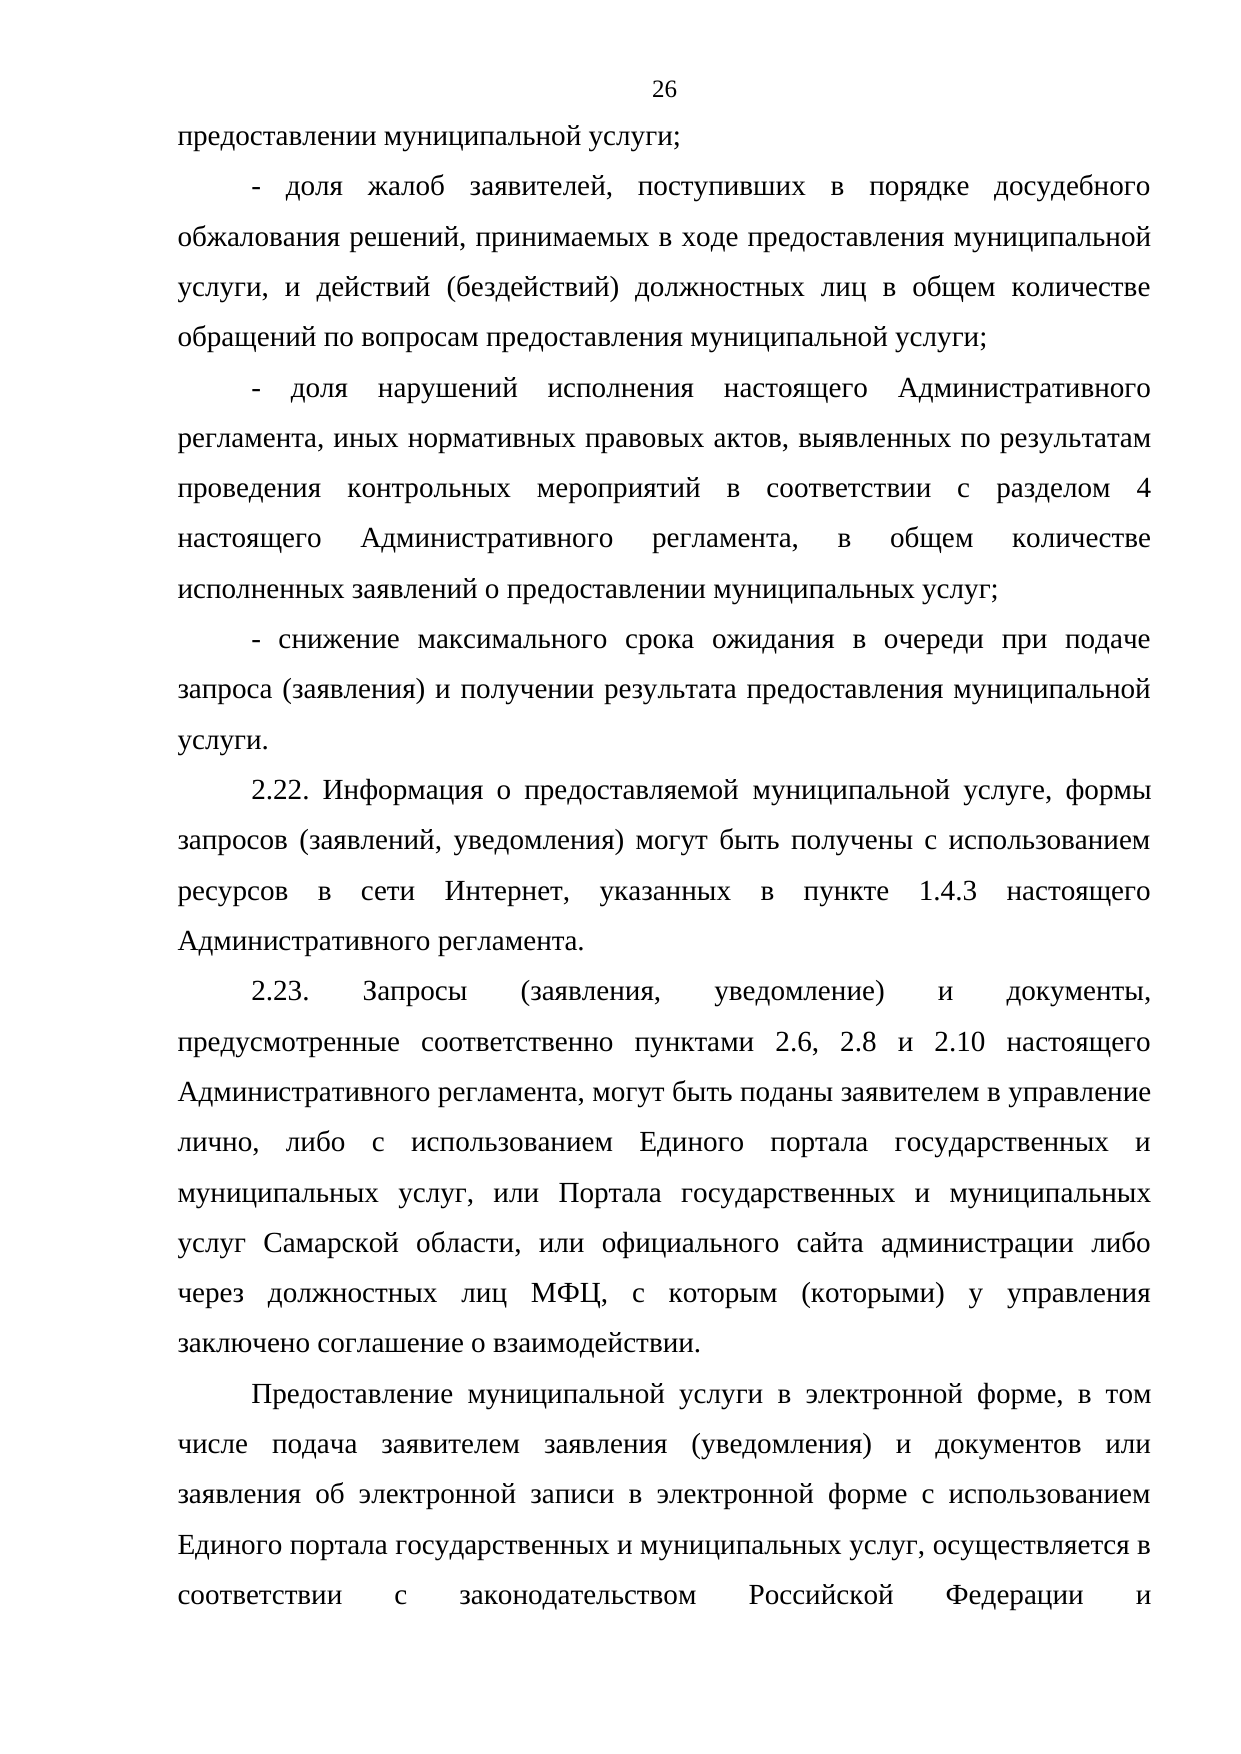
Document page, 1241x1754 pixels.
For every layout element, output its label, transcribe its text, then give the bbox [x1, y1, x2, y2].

text - снижение максимального срока ожидания в очереди при подаче запроса (заявления) и получении результата предоставления муниципальной услуги. [177, 621, 1152, 755]
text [177, 118, 1152, 152]
text - доля нарушений исполнения настоящего Административного регламента, иных нормативных правовых актов, выявленных по результатам проведения контрольных мероприятий в соответствии с разделом 4 настоящего Административного регламента, в общем количестве исполненных заявлений о предоставлении муниципальных услуг; [177, 370, 1152, 604]
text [177, 1376, 1152, 1611]
text 2.22. Информация о предоставляемой муниципальной услуге, формы запросов (заявлений, уведомления) могут быть получены с использованием ресурсов в сети Интернет, указанных в пункте 1.4.3 настоящего Административного регламента. [177, 772, 1152, 957]
text - доля жалоб заявителей, поступивших в порядке досудебного обжалования решений, принимаемых в ходе предоставления муниципальной услуги, и действий (бездействий) должностных лиц в общем количестве обращений по вопросам предоставления муниципальной услуги; [177, 168, 1152, 353]
text 2.23. Запросы (заявления, уведомление) и документы, предусмотренные соответственно пунктами 2.6, 2.8 и 2.10 настоящего Административного регламента, могут быть поданы заявителем в управление лично, либо с использованием Единого портала государственных и муниципальных услуг, или Портала государственных и муниципальных услуг Самарской области, или официального сайта администрации либо через должностных лиц МФЦ, с которым (которыми) у управления заключено соглашение о взаимодействии. [177, 973, 1152, 1359]
